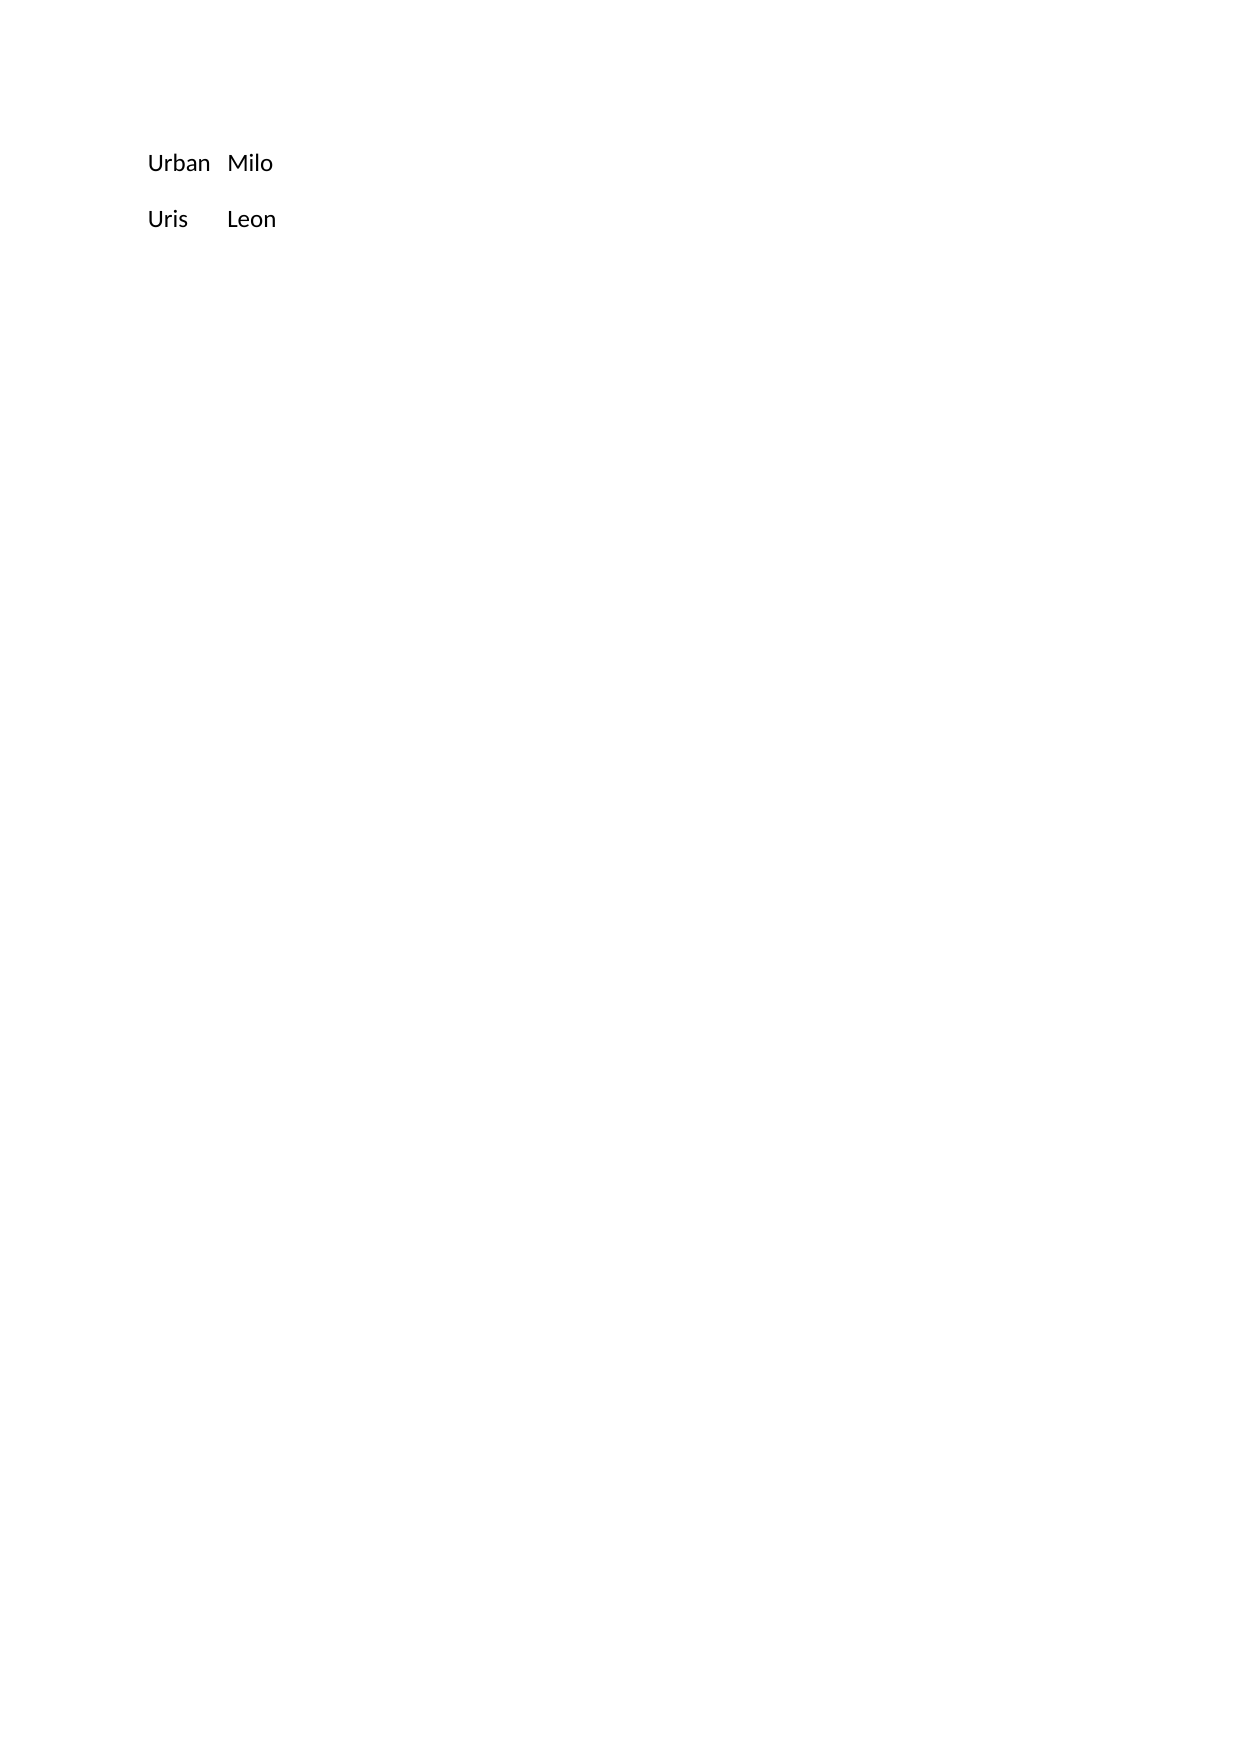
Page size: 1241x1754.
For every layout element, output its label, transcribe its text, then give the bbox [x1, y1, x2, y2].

text Urban Milo [148, 148, 1093, 178]
text Uris Leon [148, 203, 1093, 234]
